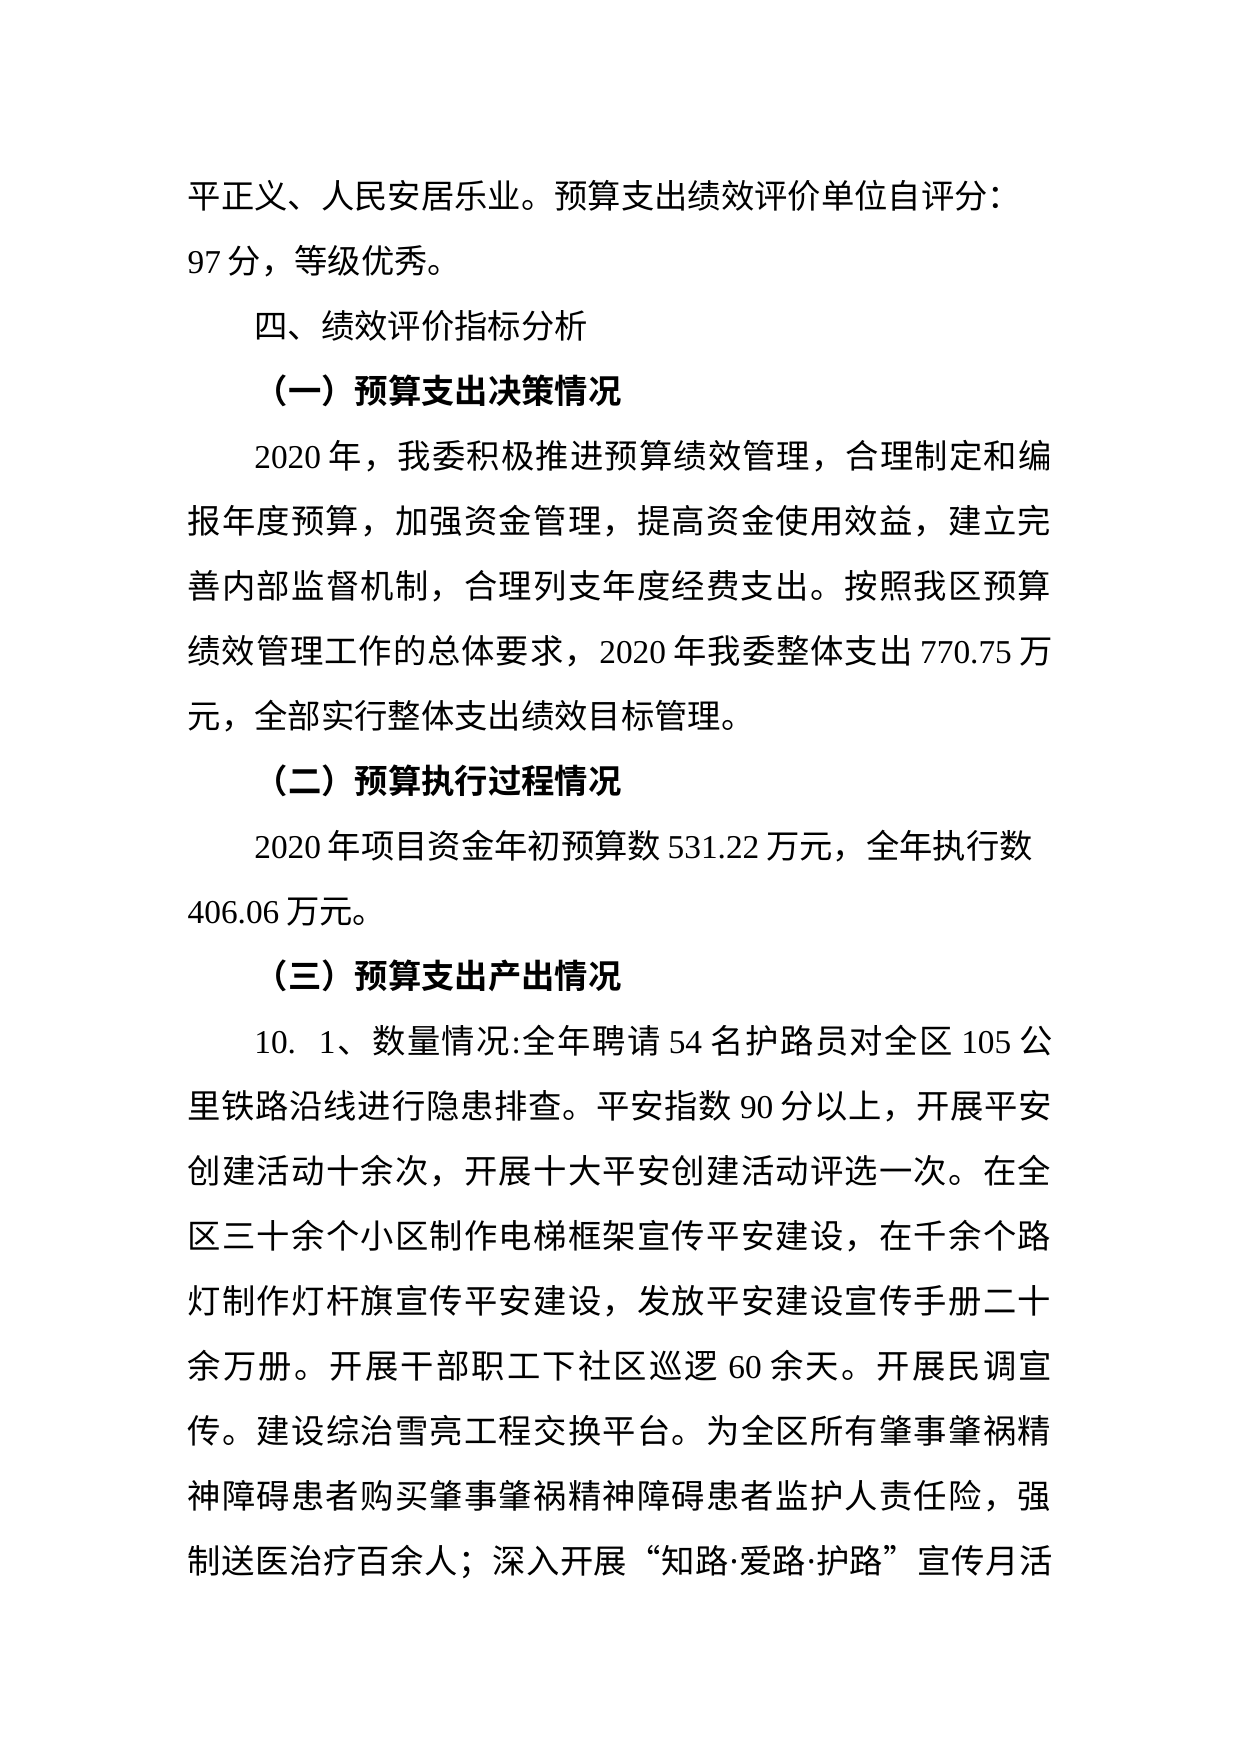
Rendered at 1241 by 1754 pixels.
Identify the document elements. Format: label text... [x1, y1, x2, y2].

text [187, 162, 1053, 292]
text 2020年项目资金年初预算数531.22万元，全年执行数406.06万元。 [187, 812, 1053, 942]
text 2020年，我委积极推进预算绩效管理，合理制定和编报年度预算，加强资金管理，提高资金使用效益，建立完善内部监督机制，合理列支年度经费支出。按照我区预算绩效管理工作的总体要求，2020年我委整体支出770.75万元，全部实行整体支出绩效目标管理。 [187, 422, 1053, 747]
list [187, 1007, 1053, 1592]
text 四、绩效评价指标分析 [187, 292, 1053, 357]
list 预算执行过程情况 [187, 747, 1053, 812]
list 预算支出产出情况 [187, 942, 1053, 1007]
text （一）预算支出决策情况 [187, 357, 1053, 422]
